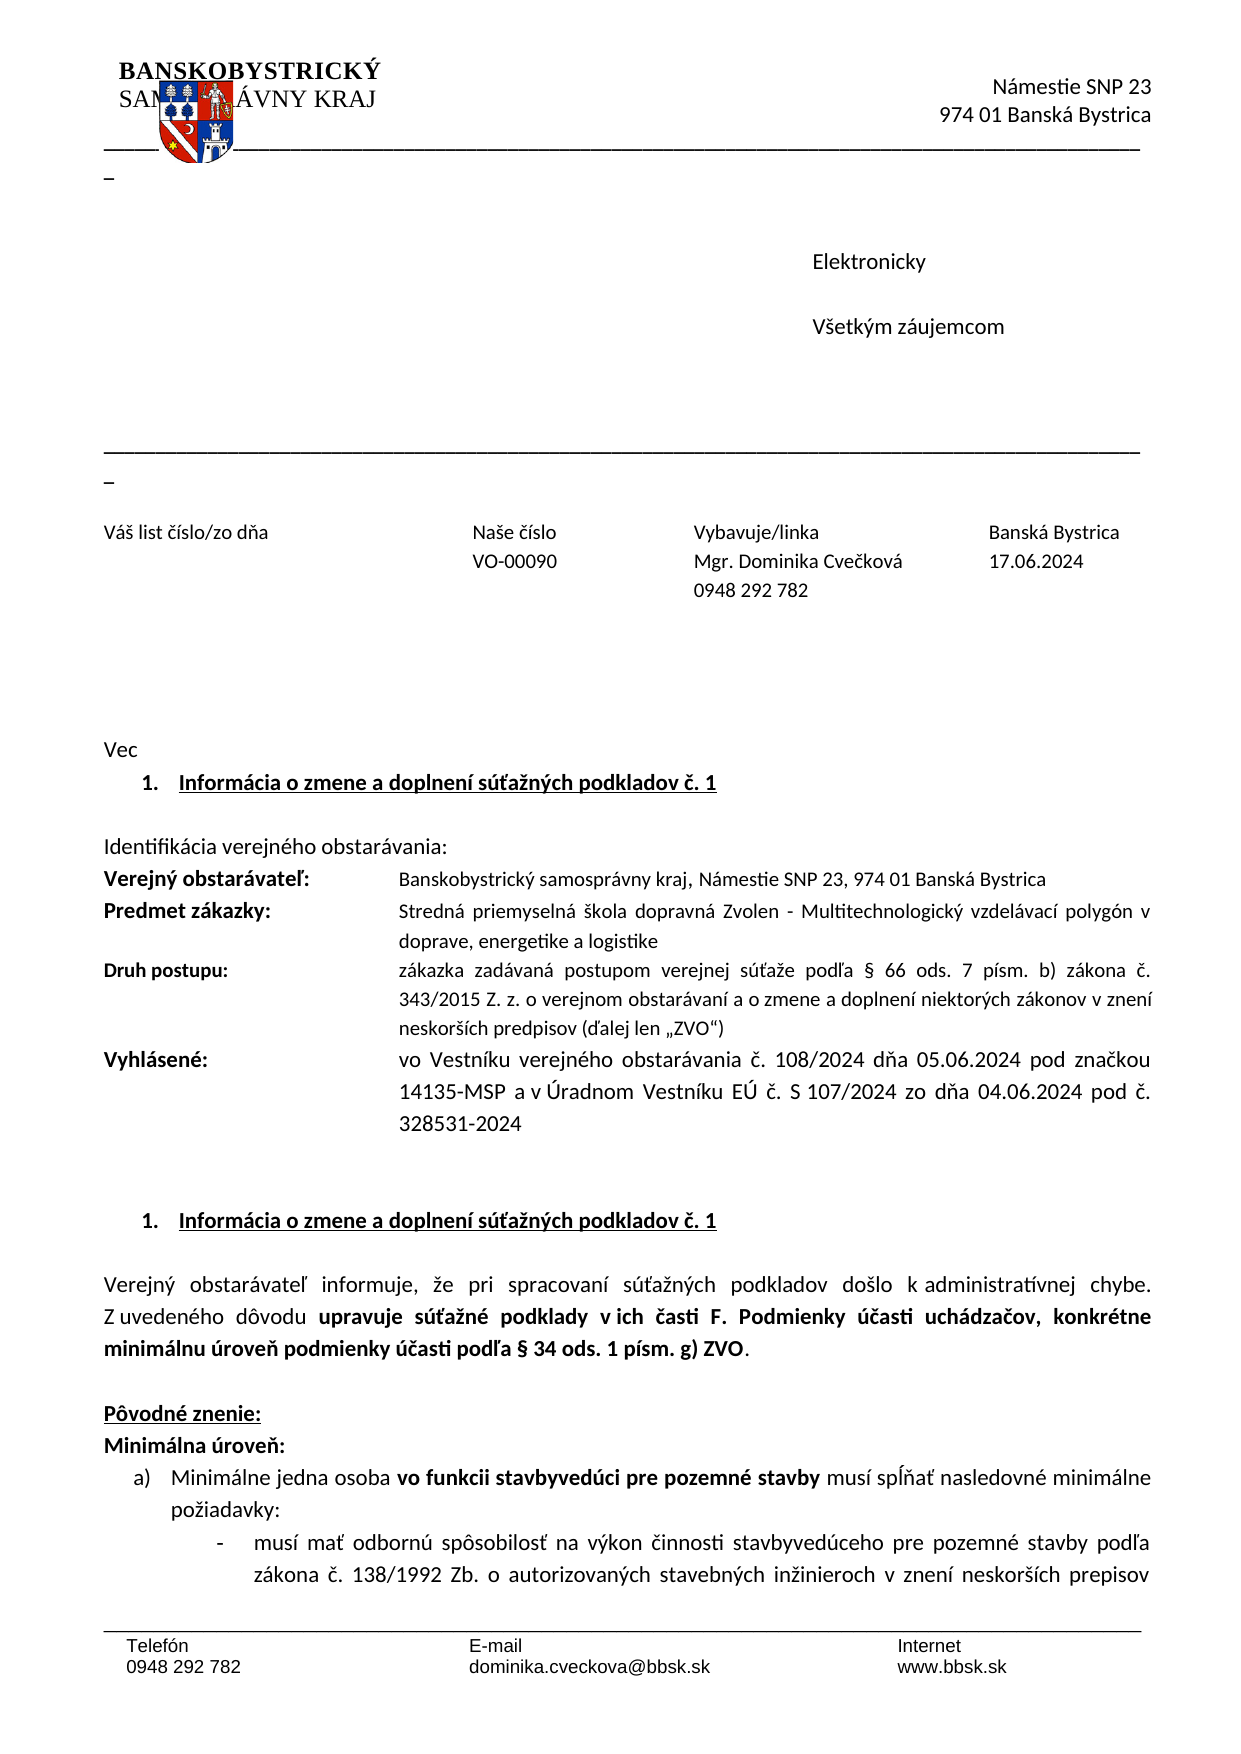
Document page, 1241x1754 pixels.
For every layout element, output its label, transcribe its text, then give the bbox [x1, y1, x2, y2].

text Vyhlásené: vo Vestníku verejného obstarávania č. 108/2024 dňa 05.06.2024 pod značkou 14135-MSP a v Úradnom Vestníku EÚ č. S 107/2024 zo dňa 04.06.2024 pod č. 328531-2024 [103, 1045, 1152, 1137]
text Druh postupu: zákazka zadávaná postupom verejnej súťaže podľa § 66 ods. 7 písm. b) zákona č. 343/2015 Z. z. o verejnom obstarávaní a o zmene a doplnení niektorých zákonov v znení neskorších predpisov (ďalej len „ZVO“) [103, 957, 1152, 1041]
list Minimálne jedna osoba vo funkcii stavbyvedúci pre pozemné stavby musí spĺňať nasledovné minimálne požiadavky: [133, 1463, 1152, 1523]
text Elektronicky [693, 247, 1152, 275]
text Verejný obstarávateľ informuje, že pri spracovaní súťažných podkladov došlo k administratívnej chybe. Z uvedeného dôvodu upravuje súťažné podklady v ich časti F. Podmienky účasti uchádzačov, konkrétne minimálnu úroveň podmienky účasti podľa § 34 ods. 1 písm. g) ZVO. [103, 1270, 1152, 1362]
list Informácia o zmene a doplnení súťažných podkladov č. 1 [141, 1206, 1152, 1234]
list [216, 1528, 1152, 1588]
text Vec [103, 735, 1152, 763]
text VO-00090 Mgr. Dominika Cvečková 17.06.2024 [398, 548, 1152, 574]
text Identifikácia verejného obstarávania: [103, 832, 1152, 860]
text Všetkým záujemcom [103, 312, 1152, 340]
text Verejný obstarávateľ: Banskobystrický samosprávny kraj, Námestie SNP 23, 974 01 Banská Bystrica [103, 864, 1152, 892]
text Váš list číslo/zo dňa Naše číslo Vybavuje/linka Banská Bystrica [103, 519, 1152, 544]
text _____________________________________________________________________________________________________ [103, 432, 1152, 486]
list Informácia o zmene a doplnení súťažných podkladov č. 1 [141, 768, 1152, 796]
text Pôvodné znenie: [103, 1399, 1152, 1427]
text Predmet zákazky: Stredná priemyselná škola dopravná Zvolen - Multitechnologický vzdelávací polygón v doprave, energetike a logistike [103, 896, 1152, 953]
text Minimálna úroveň: [103, 1431, 1152, 1459]
picture [158, 80, 233, 162]
text 0948 292 782 [620, 577, 1152, 603]
